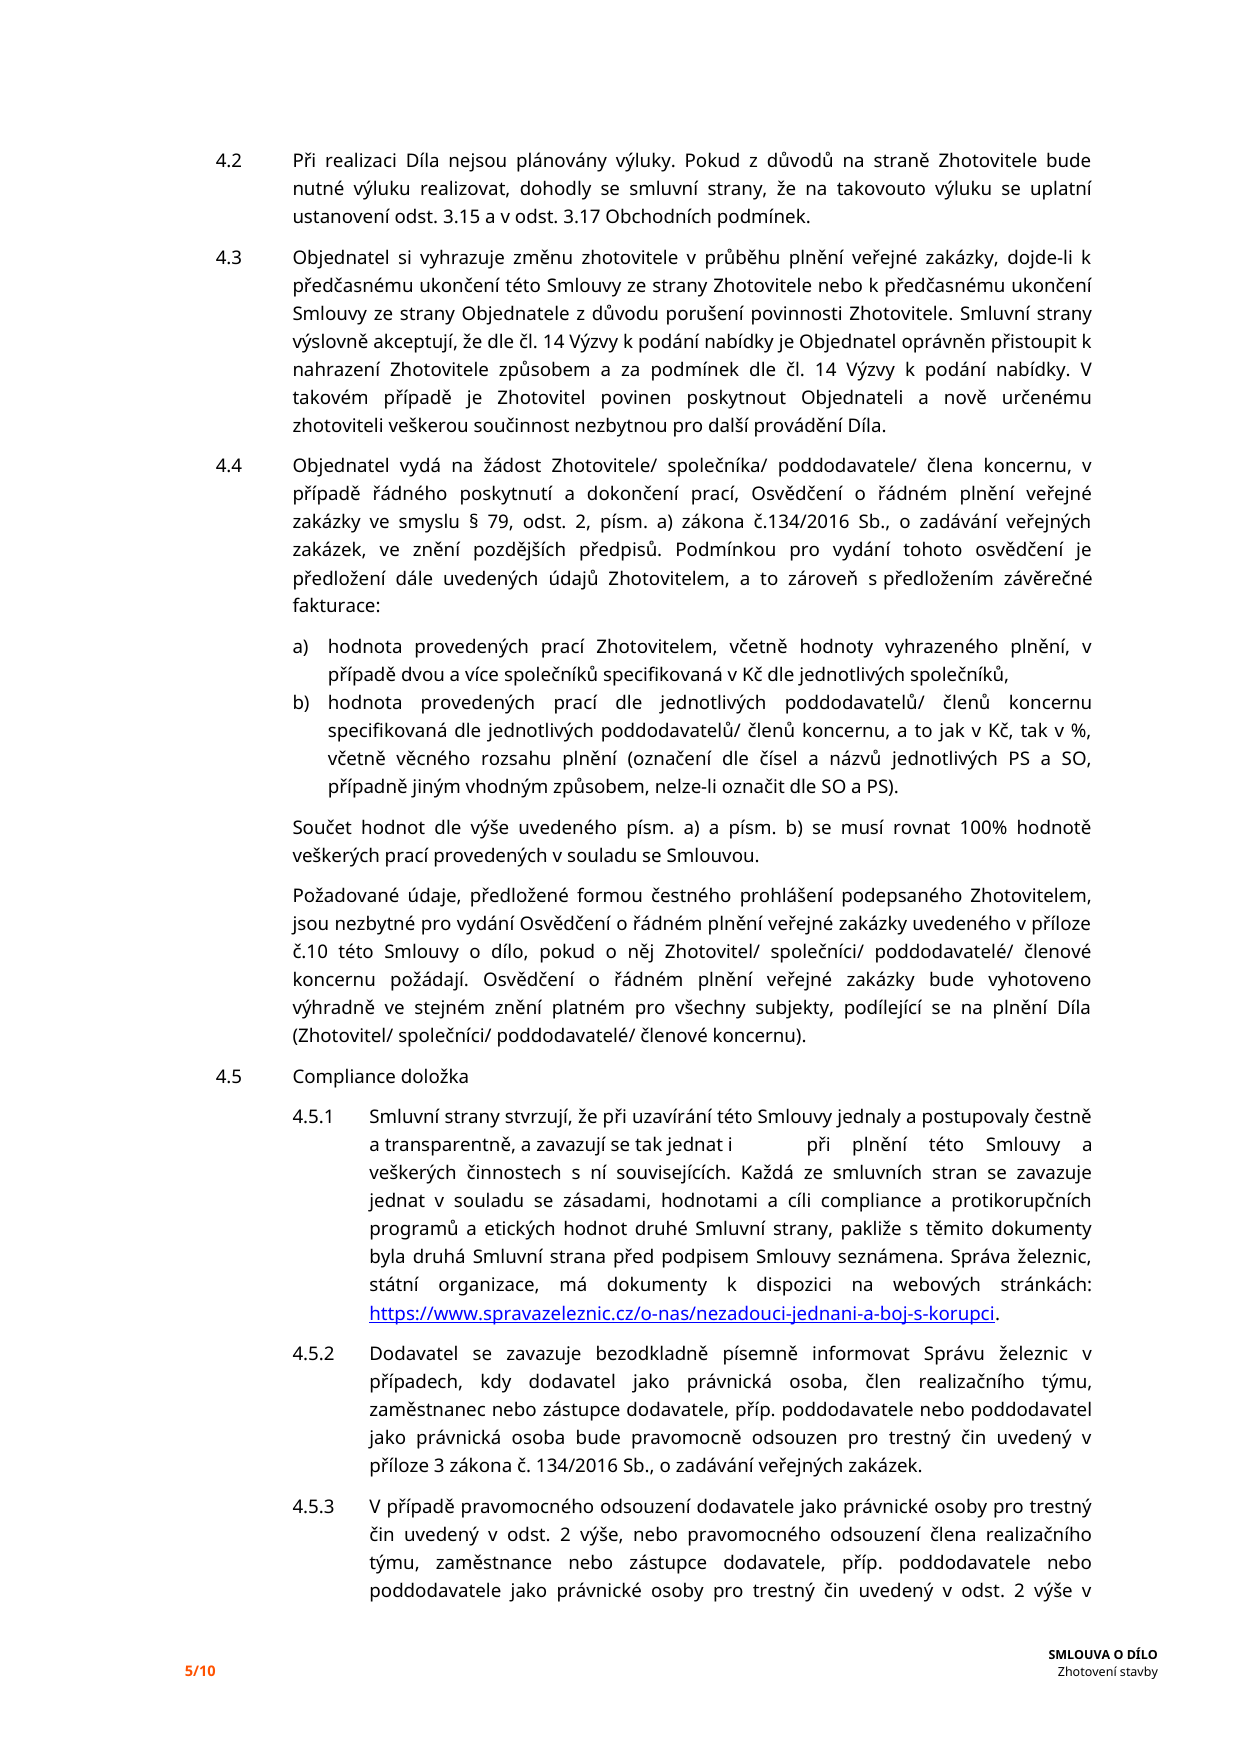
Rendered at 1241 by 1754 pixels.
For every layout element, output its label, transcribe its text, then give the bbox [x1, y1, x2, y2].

text Compliance doložka [216, 1063, 1093, 1089]
text Součet hodnot dle výše uvedeného písm. a) a písm. b) se musí rovnat 100% hodnotě veškerých prací provedených v souladu se Smlouvou. [292, 814, 1093, 867]
text Objednatel vydá na žádost Zhotovitele/ společníka/ poddodavatele/ člena koncernu, v případě řádného poskytnutí a dokončení prací, Osvědčení o řádném plnění veřejné zakázky ve smyslu § 79, odst. 2, písm. a) zákona č.134/2016 Sb., o zadávání veřejných zakázek, ve znění pozdějších předpisů. Podmínkou pro vydání tohoto osvědčení je předložení dále uvedených údajů Zhotovitelem, a to zároveň s předložením závěrečné fakturace: [216, 453, 1093, 618]
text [292, 1493, 1093, 1602]
text Při realizaci Díla nejsou plánovány výluky. Pokud z důvodů na straně Zhotovitele bude nutné výluku realizovat, dohodly se smluvní strany, že na takovouto výluku se uplatní ustanovení odst. 3.15 a v odst. 3.17 Obchodních podmínek. [216, 147, 1093, 229]
list hodnota provedených prací Zhotovitelem, včetně hodnoty vyhrazeného plnění, v případě dvou a více společníků specifikovaná v Kč dle jednotlivých společníků, [292, 633, 1093, 687]
text hodnota provedených prací dle jednotlivých poddodavatelů/ členů koncernu specifikovaná dle jednotlivých poddodavatelů/ členů koncernu, a to jak v Kč, tak v %, včetně věcného rozsahu plnění (označení dle čísel a názvů jednotlivých PS a SO, případně jiným vhodným způsobem, nelze-li označit dle SO a PS). [292, 689, 1093, 799]
text Objednatel si vyhrazuje změnu zhotovitele v průběhu plnění veřejné zakázky, dojde-li k předčasnému ukončení této Smlouvy ze strany Zhotovitele nebo k předčasnému ukončení Smlouvy ze strany Objednatele z důvodu porušení povinnosti Zhotovitele. Smluvní strany výslovně akceptují, že dle čl. 14 Výzvy k podání nabídky je Objednatel oprávněn přistoupit k nahrazení Zhotovitele způsobem a za podmínek dle čl. 14 Výzvy k podání nabídky. V takovém případě je Zhotovitel povinen poskytnout Objednateli a nově určenému zhotoviteli veškerou součinnost nezbytnou pro další provádění Díla. [216, 244, 1093, 438]
text Požadované údaje, předložené formou čestného prohlášení podepsaného Zhotovitelem, jsou nezbytné pro vydání Osvědčení o řádném plnění veřejné zakázky uvedeného v příloze č.10 této Smlouvy o dílo, pokud o něj Zhotovitel/ společníci/ poddodavatelé/ členové koncernu požádají. Osvědčení o řádném plnění veřejné zakázky bude vyhotoveno výhradně ve stejném znění platném pro všechny subjekty, podílející se na plnění Díla (Zhotovitel/ společníci/ poddodavatelé/ členové koncernu). [292, 882, 1093, 1048]
text Smluvní strany stvrzují, že při uzavírání této Smlouvy jednaly a postupovaly čestně a transparentně, a zavazují se tak jednat i při plnění této Smlouvy a veškerých činnostech s ní souvisejících. Každá ze smluvních stran se zavazuje jednat v souladu se zásadami, hodnotami a cíli compliance a protikorupčních programů a etických hodnot druhé Smluvní strany, pakliže s těmito dokumenty byla druhá Smluvní strana před podpisem Smlouvy seznámena. Správa železnic, státní organizace, má dokumenty k dispozici na webových stránkách: https://www.spravazeleznic.cz/o-nas/nezadouci-jednani-a-boj-s-korupci. [292, 1104, 1093, 1325]
text Dodavatel se zavazuje bezodkladně písemně informovat Správu železnic v případech, kdy dodavatel jako právnická osoba, člen realizačního týmu, zaměstnanec nebo zástupce dodavatele, příp. poddodavatele nebo poddodavatel jako právnická osoba bude pravomocně odsouzen pro trestný čin uvedený v příloze 3 zákona č. 134/2016 Sb., o zadávání veřejných zakázek. [292, 1340, 1093, 1478]
